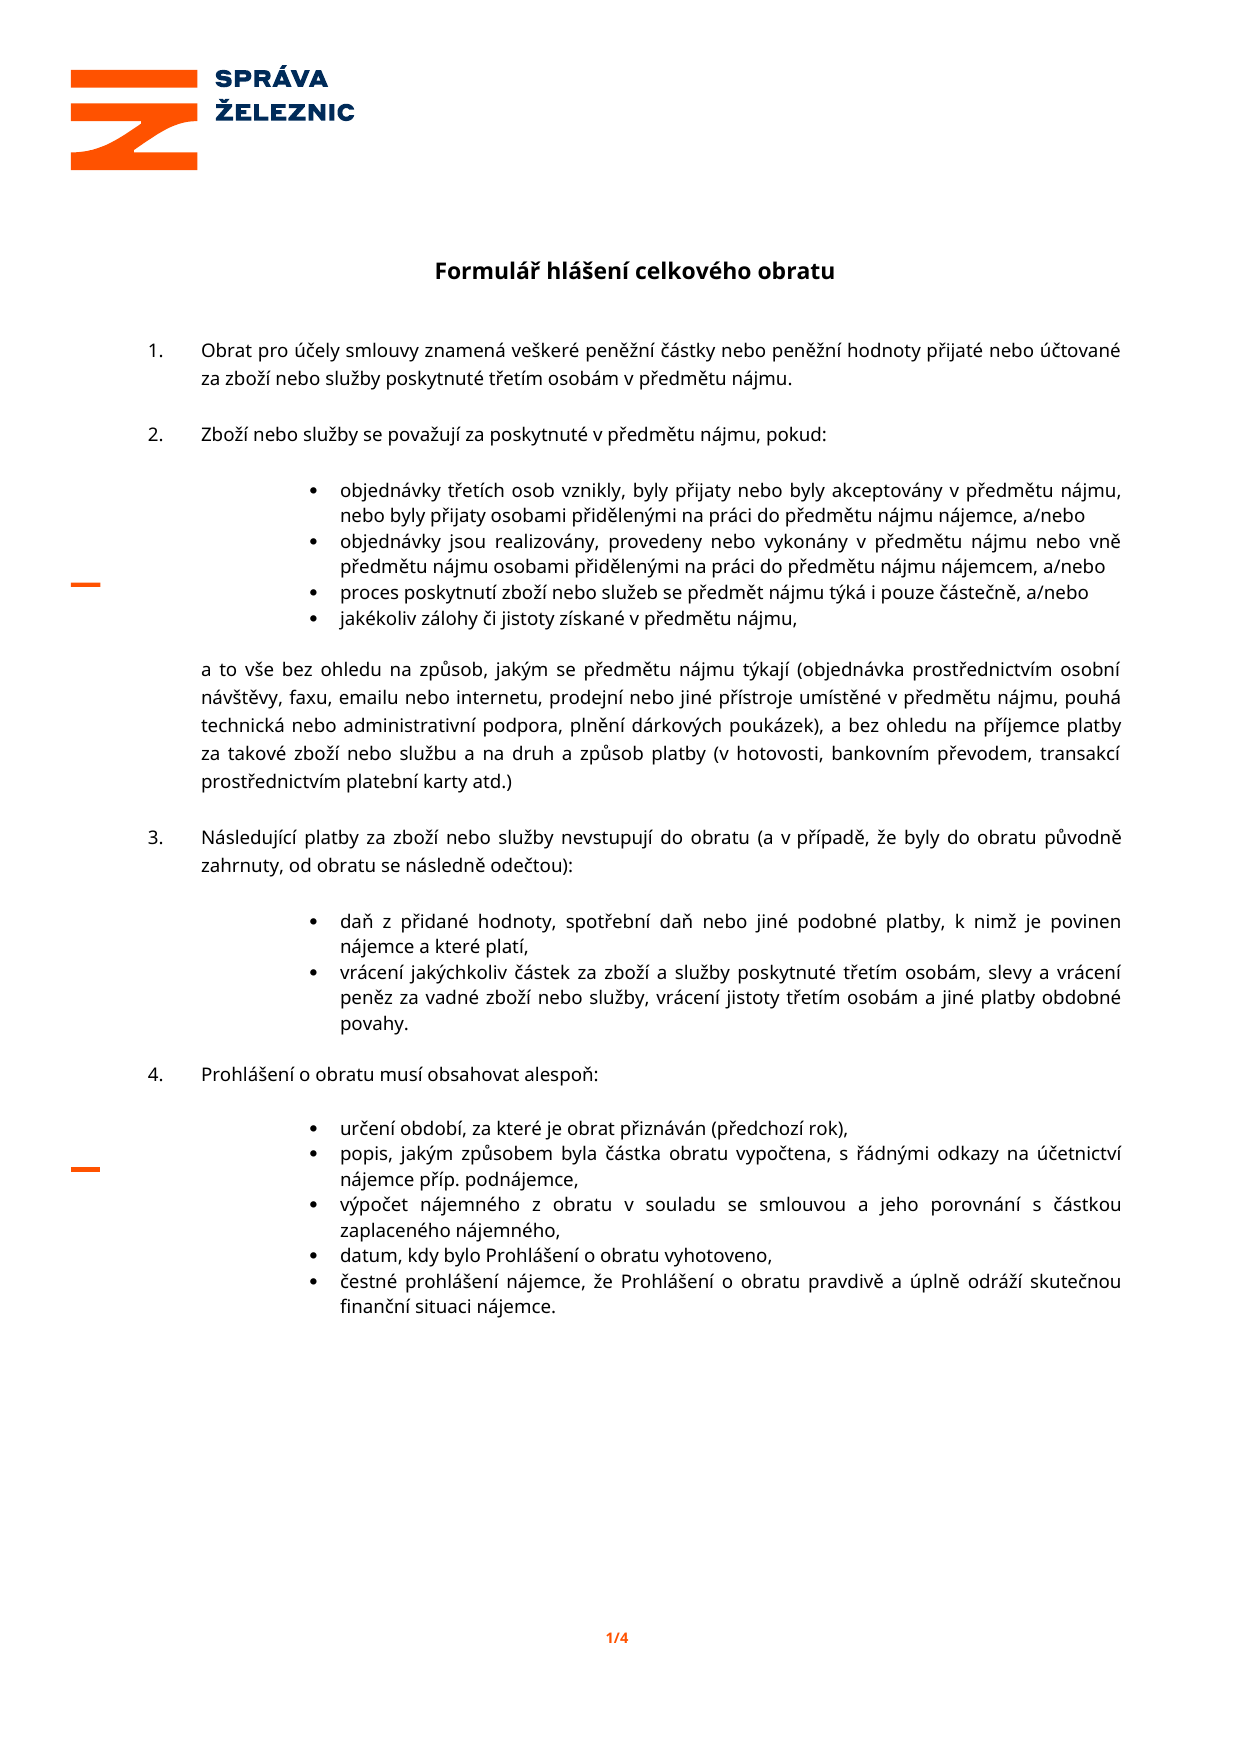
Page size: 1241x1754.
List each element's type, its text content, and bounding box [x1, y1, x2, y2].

list výpočet nájemného z obratu v souladu se smlouvou a jeho porovnání s částkou zaplaceného nájemného, [310, 1191, 1122, 1242]
list popis, jakým způsobem byla částka obratu vypočtena, s řádnými odkazy na účetnictví nájemce příp. podnájemce, [310, 1140, 1122, 1191]
list objednávky třetích osob vznikly, byly přijaty nebo byly akceptovány v předmětu nájmu, nebo byly přijaty osobami přidělenými na práci do předmětu nájmu nájemce, a/nebo [310, 477, 1122, 528]
list proces poskytnutí zboží nebo služeb se předmět nájmu týká i pouze částečně, a/nebo [310, 579, 1122, 605]
list a to vše bez ohledu na způsob, jakým se předmětu nájmu týkají (objednávka prostřednictvím osobní návštěvy, faxu, emailu nebo internetu, prodejní nebo jiné přístroje umístěné v předmětu nájmu, pouhá technická nebo administrativní podpora, plnění dárkových poukázek), a bez ohledu na příjemce platby za takové zboží nebo službu a na druh a způsob platby (v hotovosti, bankovním převodem, transakcí prostřednictvím platební karty atd.) [201, 656, 1122, 793]
list Obrat pro účely smlouvy znamená veškeré peněžní částky nebo peněžní hodnoty přijaté nebo účtované za zboží nebo služby poskytnuté třetím osobám v předmětu nájmu. [148, 337, 1122, 391]
list Zboží nebo služby se považují za poskytnuté v předmětu nájmu, pokud: [148, 421, 1122, 447]
text Formulář hlášení celkového obratu [148, 255, 1122, 286]
list jakékoliv zálohy či jistoty získané v předmětu nájmu, [310, 605, 1122, 630]
list vrácení jakýchkoliv částek za zboží a služby poskytnuté třetím osobám, slevy a vrácení peněz za vadné zboží nebo služby, vrácení jistoty třetím osobám a jiné platby obdobné povahy. [310, 959, 1122, 1036]
list daň z přidané hodnoty, spotřební daň nebo jiné podobné platby, k nimž je povinen nájemce a které platí, [310, 908, 1122, 959]
list čestné prohlášení nájemce, že Prohlášení o obratu pravdivě a úplně odráží skutečnou finanční situaci nájemce. [310, 1268, 1122, 1319]
list objednávky jsou realizovány, provedeny nebo vykonány v předmětu nájmu nebo vně předmětu nájmu osobami přidělenými na práci do předmětu nájmu nájemcem, a/nebo [310, 528, 1122, 579]
list datum, kdy bylo Prohlášení o obratu vyhotoveno, [310, 1242, 1122, 1268]
list Následující platby za zboží nebo služby nevstupují do obratu (a v případě, že byly do obratu původně zahrnuty, od obratu se následně odečtou): [148, 824, 1122, 878]
list Prohlášení o obratu musí obsahovat alespoň: [148, 1061, 1122, 1087]
list určení období, za které je obrat přiznáván (předchozí rok), [310, 1115, 1122, 1140]
